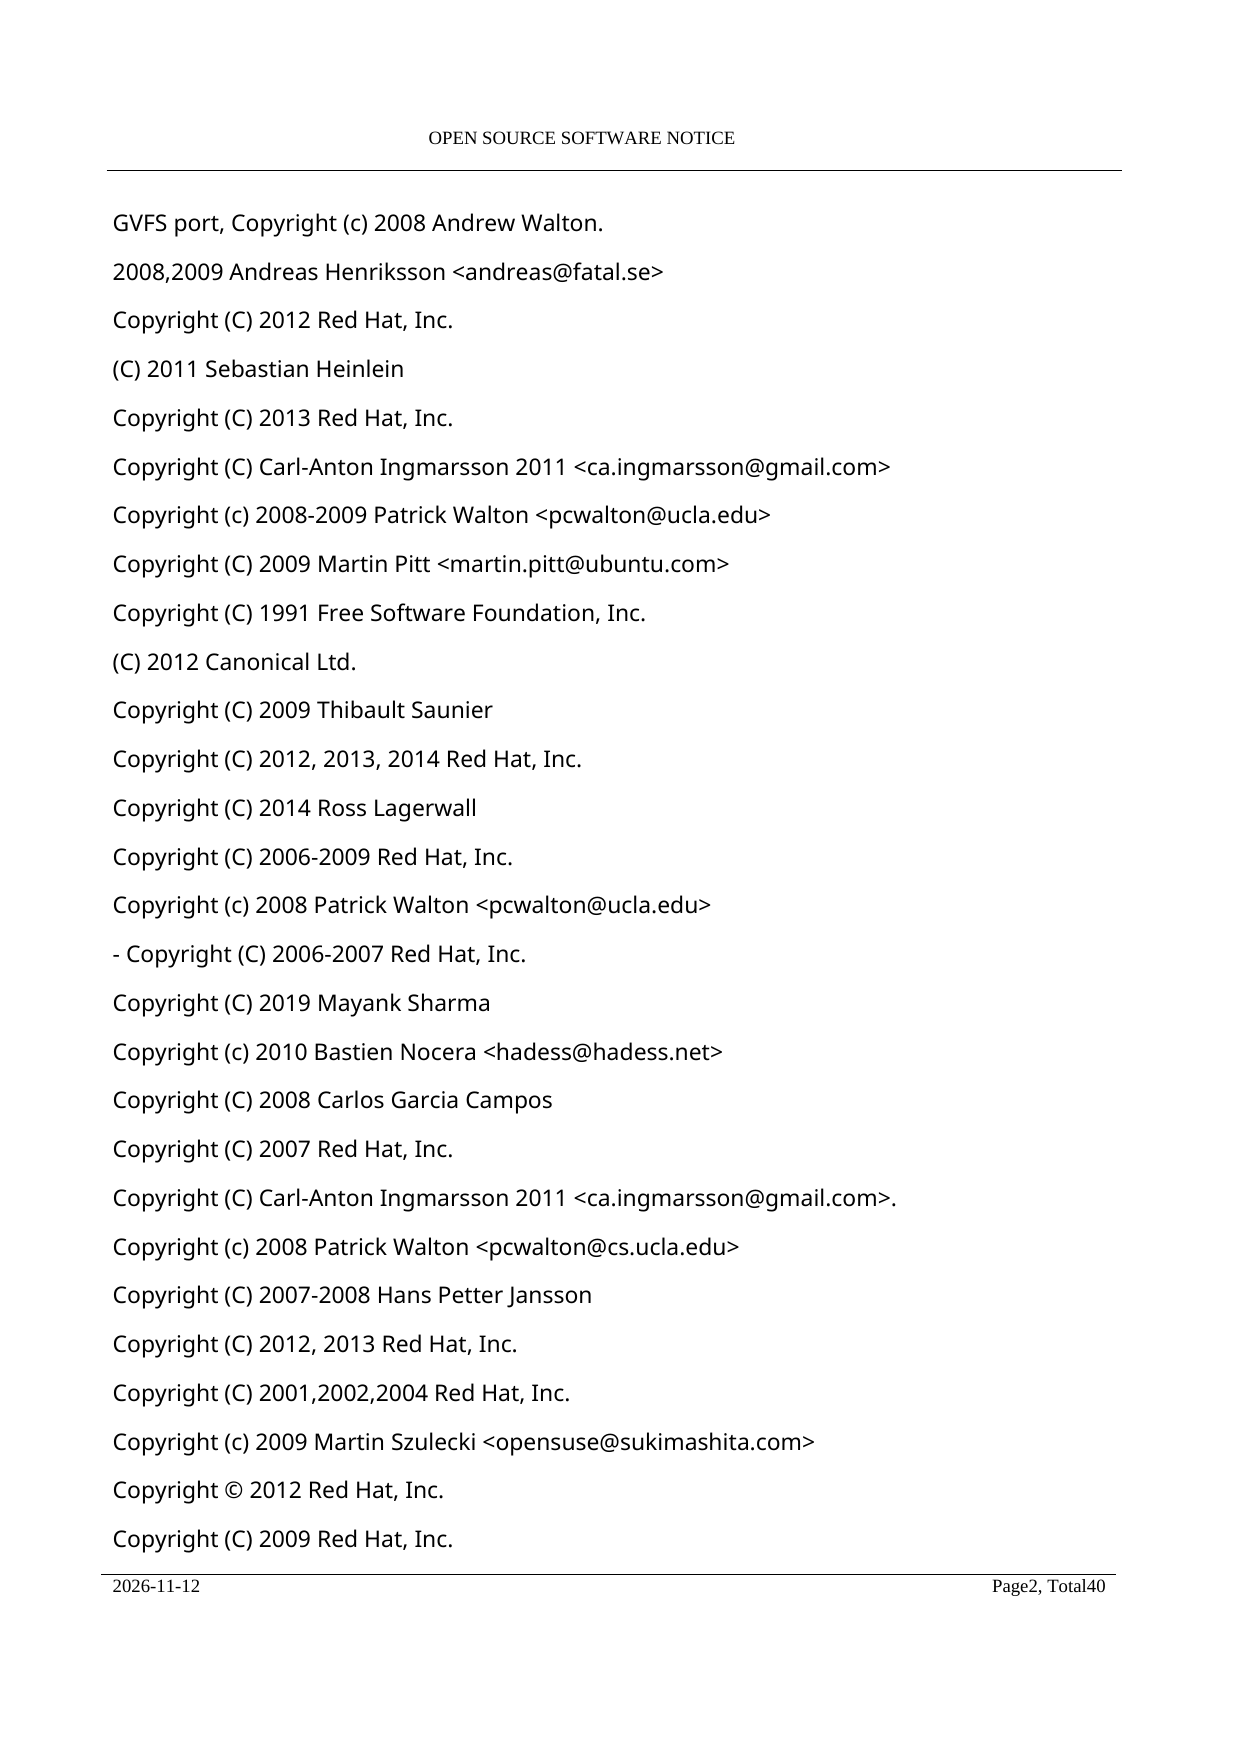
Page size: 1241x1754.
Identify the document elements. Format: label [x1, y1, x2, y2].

text [112, 206, 1128, 1555]
